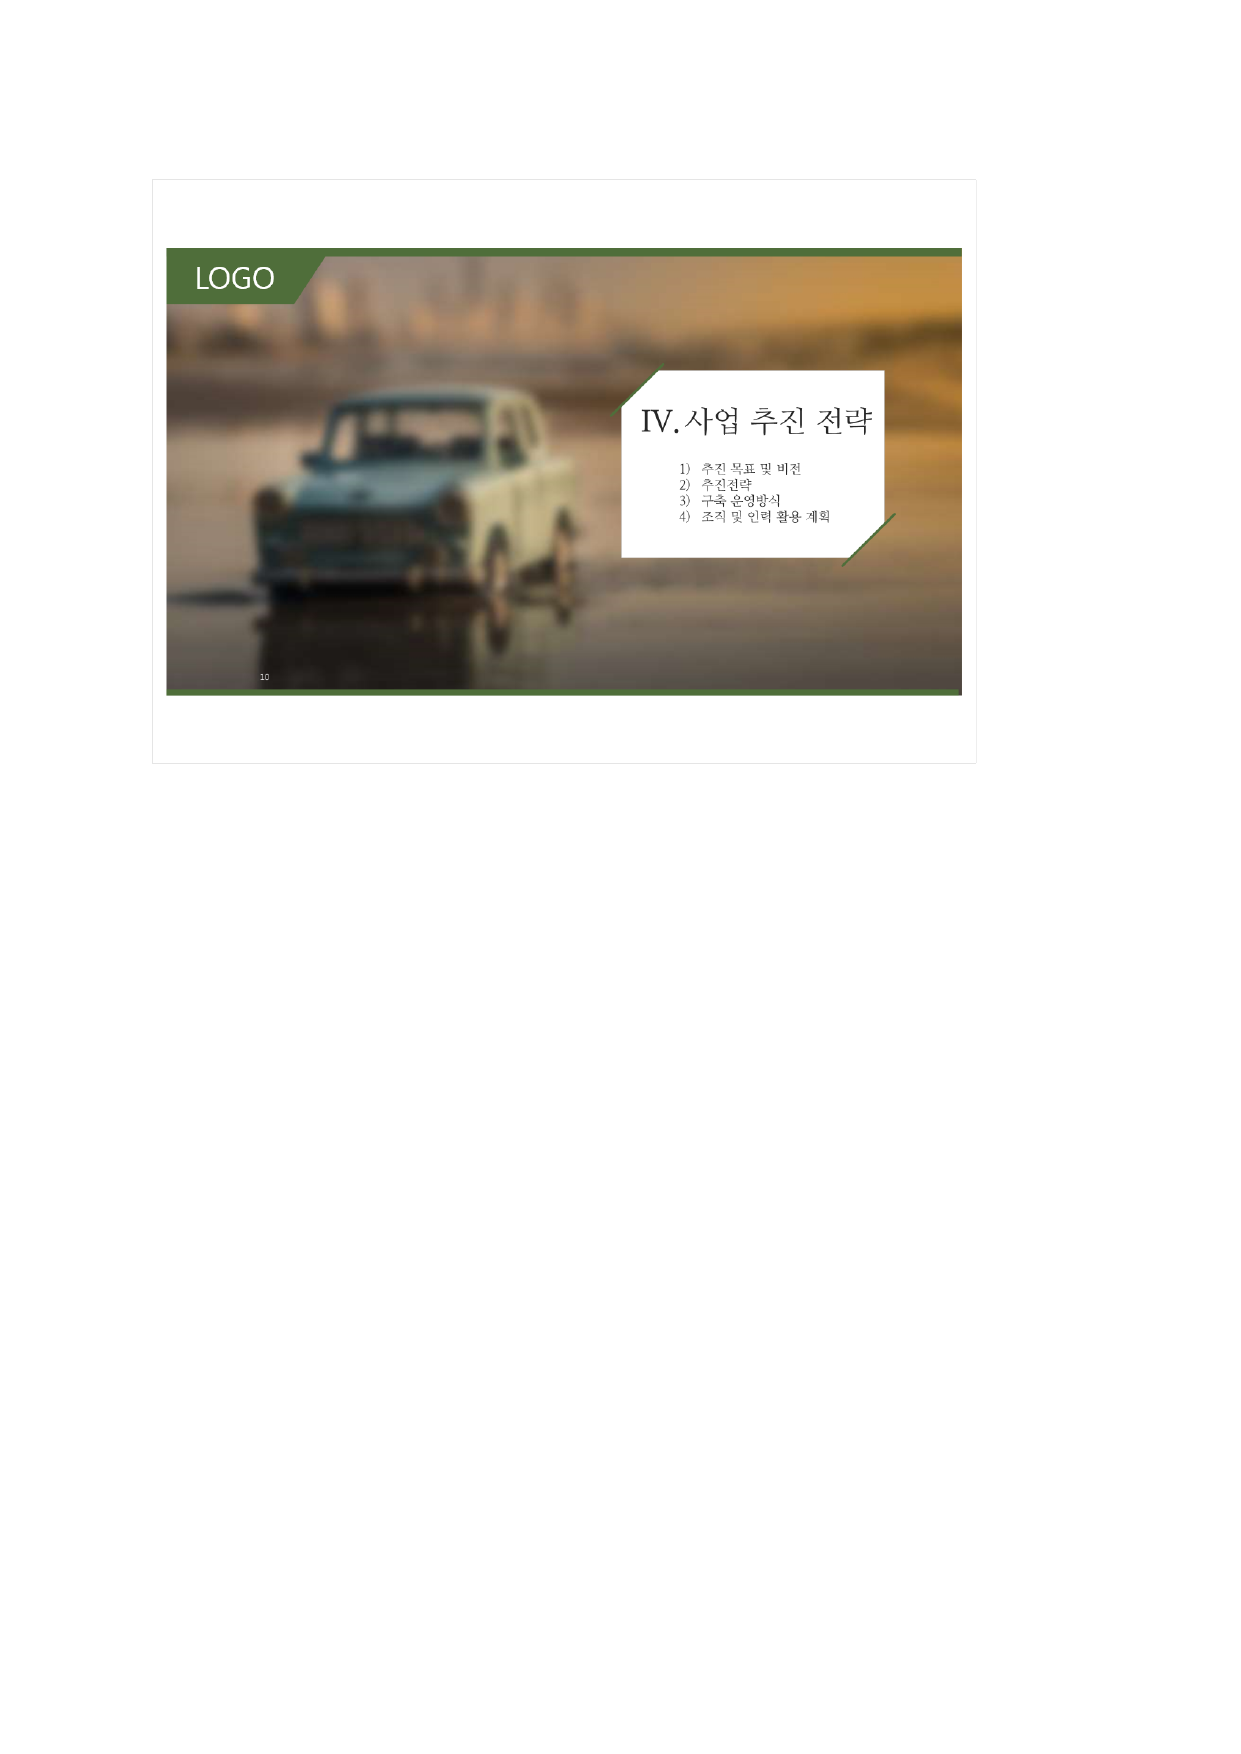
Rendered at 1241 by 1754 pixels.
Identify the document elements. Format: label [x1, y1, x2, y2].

picture [150, 177, 977, 764]
